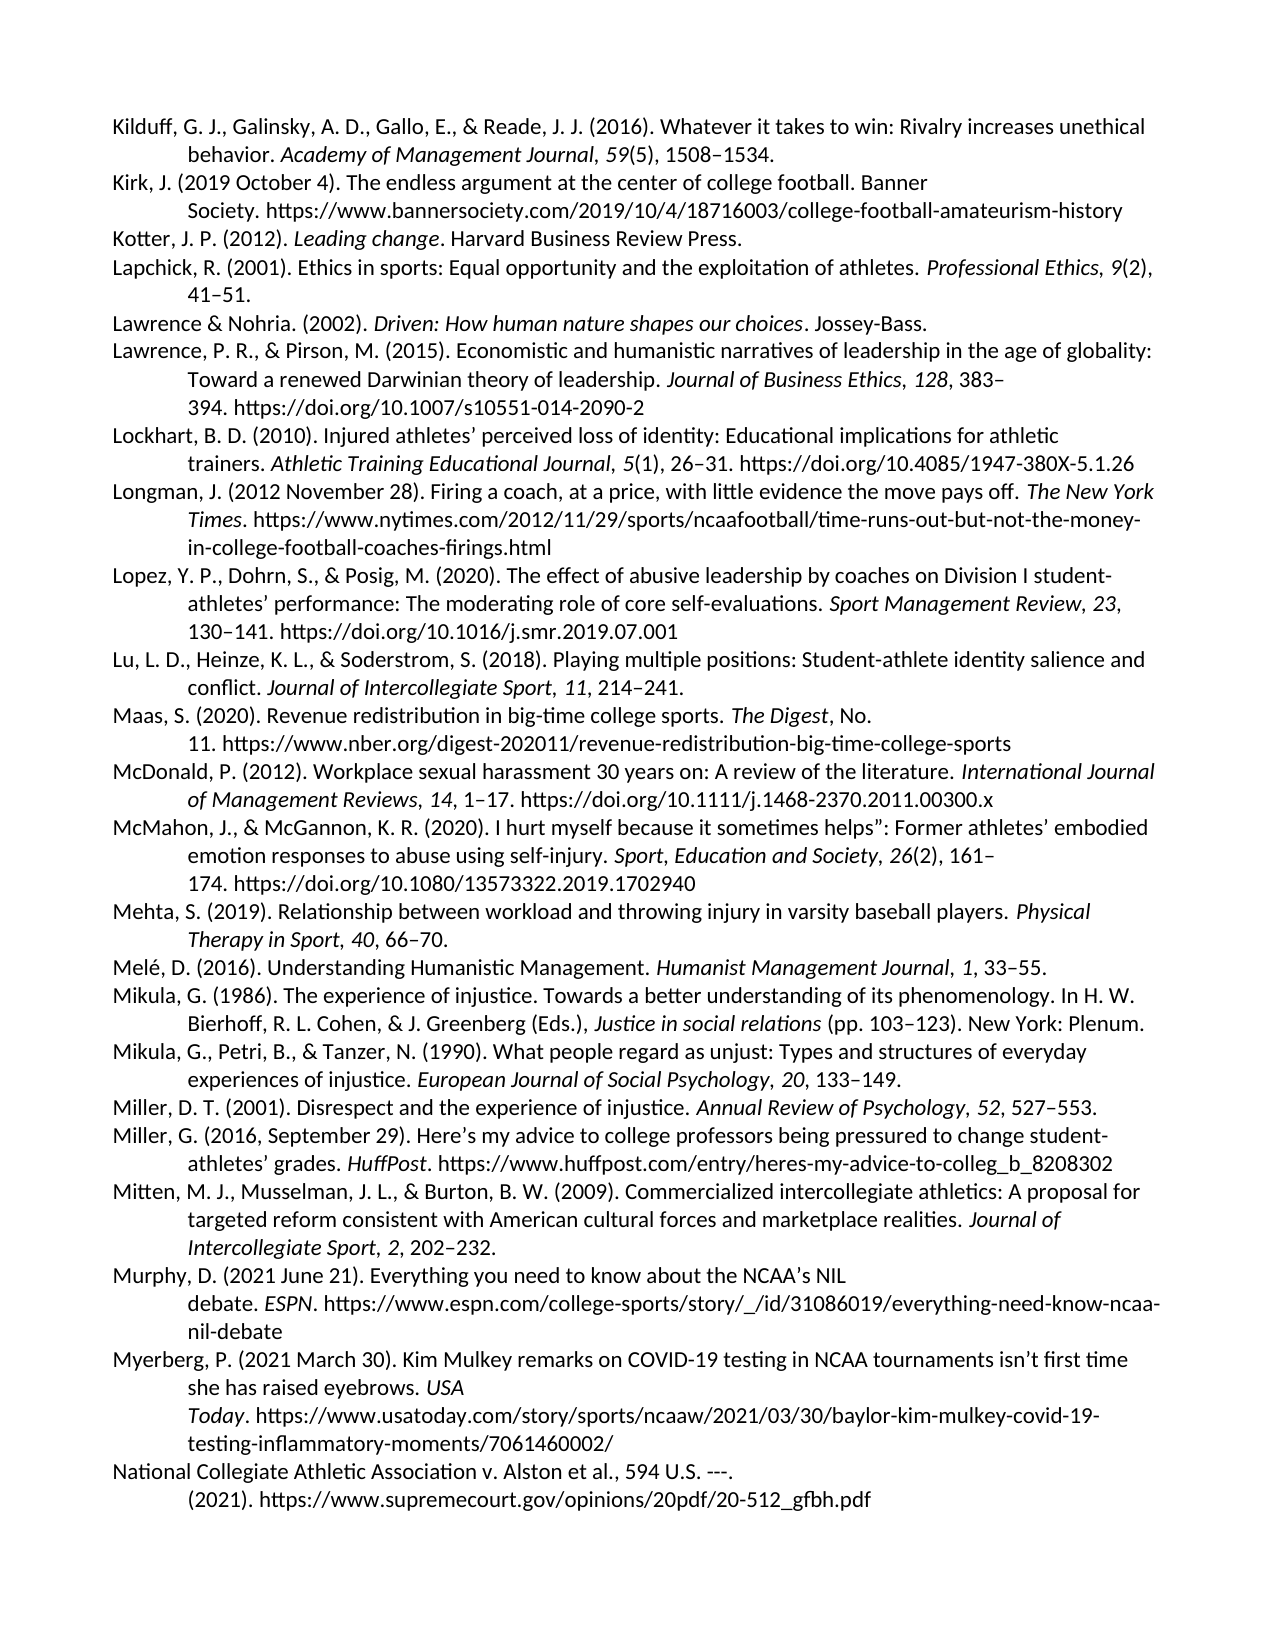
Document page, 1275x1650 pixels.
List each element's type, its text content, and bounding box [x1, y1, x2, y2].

text Mikula, G. (1986). The experience of injustice. Towards a better understanding of its phenomenology. In H. W. Bierhoff, R. L. Cohen, & J. Greenberg (Eds.), Justice in social relations (pp. 103–123). New York: Plenum. [112, 981, 1162, 1037]
text McDonald, P. (2012). Workplace sexual harassment 30 years on: A review of the literature. International Journal of Management Reviews, 14, 1–17. https://doi.org/10.1111/j.1468-2370.2011.00300.x [112, 757, 1162, 813]
text Mikula, G., Petri, B., & Tanzer, N. (1990). What people regard as unjust: Types and structures of everyday experiences of injustice. European Journal of Social Psychology, 20, 133–149. [112, 1037, 1162, 1093]
text Kotter, J. P. (2012). Leading change. Harvard Business Review Press. [112, 224, 1162, 253]
text Miller, G. (2016, September 29). Here’s my advice to college professors being pressured to change student-athletes’ grades. HuffPost. https://www.huffpost.com/entry/heres-my-advice-to-colleg_b_8208302 [112, 1121, 1162, 1177]
text Lu, L. D., Heinze, K. L., & Soderstrom, S. (2018). Playing multiple positions: Student-athlete identity salience and conflict. Journal of Intercollegiate Sport, 11, 214–241. [112, 645, 1162, 701]
text Mitten, M. J., Musselman, J. L., & Burton, B. W. (2009). Commercialized intercollegiate athletics: A proposal for targeted reform consistent with American cultural forces and marketplace realities. Journal of Intercollegiate Sport, 2, 202–232. [112, 1177, 1162, 1261]
text Lawrence & Nohria. (2002). Driven: How human nature shapes our choices. Jossey-Bass. [112, 309, 1162, 337]
text Mehta, S. (2019). Relationship between workload and throwing injury in varsity baseball players. Physical Therapy in Sport, 40, 66–70. [112, 897, 1162, 953]
text Lapchick, R. (2001). Ethics in sports: Equal opportunity and the exploitation of athletes. Professional Ethics, 9(2), 41–51. [112, 253, 1162, 309]
text Lockhart, B. D. (2010). Injured athletes’ perceived loss of identity: Educational implications for athletic trainers. Athletic Training Educational Journal, 5(1), 26–31. https://doi.org/10.4085/1947-380X-5.1.26 [112, 421, 1162, 477]
text National Collegiate Athletic Association v. Alston et al., 594 U.S. ---. (2021). https://www.supremecourt.gov/opinions/20pdf/20-512_gfbh.pdf [112, 1457, 1162, 1513]
text Longman, J. (2012 November 28). Firing a coach, at a price, with little evidence the move pays off. The New York Times. https://www.nytimes.com/2012/11/29/sports/ncaafootball/time-runs-out-but-not-the-money-in-college-football-coaches-firings.html [112, 477, 1162, 561]
text McMahon, J., & McGannon, K. R. (2020). I hurt myself because it sometimes helps”: Former athletes’ embodied emotion responses to abuse using self-injury. Sport, Education and Society, 26(2), 161–174. https://doi.org/10.1080/13573322.2019.1702940 [112, 813, 1162, 897]
text Lopez, Y. P., Dohrn, S., & Posig, M. (2020). The effect of abusive leadership by coaches on Division I student-athletes’ performance: The moderating role of core self-evaluations. Sport Management Review, 23, 130–141. https://doi.org/10.1016/j.smr.2019.07.001 [112, 561, 1162, 645]
text Kirk, J. (2019 October 4). The endless argument at the center of college football. Banner Society. https://www.bannersociety.com/2019/10/4/18716003/college-football-amateurism-history [112, 168, 1162, 224]
text Lawrence, P. R., & Pirson, M. (2015). Economistic and humanistic narratives of leadership in the age of globality: Toward a renewed Darwinian theory of leadership. Journal of Business Ethics, 128, 383–394. https://doi.org/10.1007/s10551-014-2090-2 [112, 337, 1162, 421]
text Murphy, D. (2021 June 21). Everything you need to know about the NCAA’s NIL debate. ESPN. https://www.espn.com/college-sports/story/_/id/31086019/everything-need-know-ncaa-nil-debate [112, 1261, 1162, 1345]
text Myerberg, P. (2021 March 30). Kim Mulkey remarks on COVID-19 testing in NCAA tournaments isn’t first time she has raised eyebrows. USA Today. https://www.usatoday.com/story/sports/ncaaw/2021/03/30/baylor-kim-mulkey-covid-19-testing-inflammatory-moments/7061460002/ [112, 1345, 1162, 1457]
text Miller, D. T. (2001). Disrespect and the experience of injustice. Annual Review of Psychology, 52, 527–553. [112, 1093, 1162, 1121]
text Melé, D. (2016). Understanding Humanistic Management. Humanist Management Journal, 1, 33–55. [112, 953, 1162, 981]
text Kilduff, G. J., Galinsky, A. D., Gallo, E., & Reade, J. J. (2016). Whatever it takes to win: Rivalry increases unethical behavior. Academy of Management Journal, 59(5), 1508–1534. [112, 112, 1162, 168]
text Maas, S. (2020). Revenue redistribution in big-time college sports. The Digest, No. 11. https://www.nber.org/digest-202011/revenue-redistribution-big-time-college-sports [112, 701, 1162, 757]
